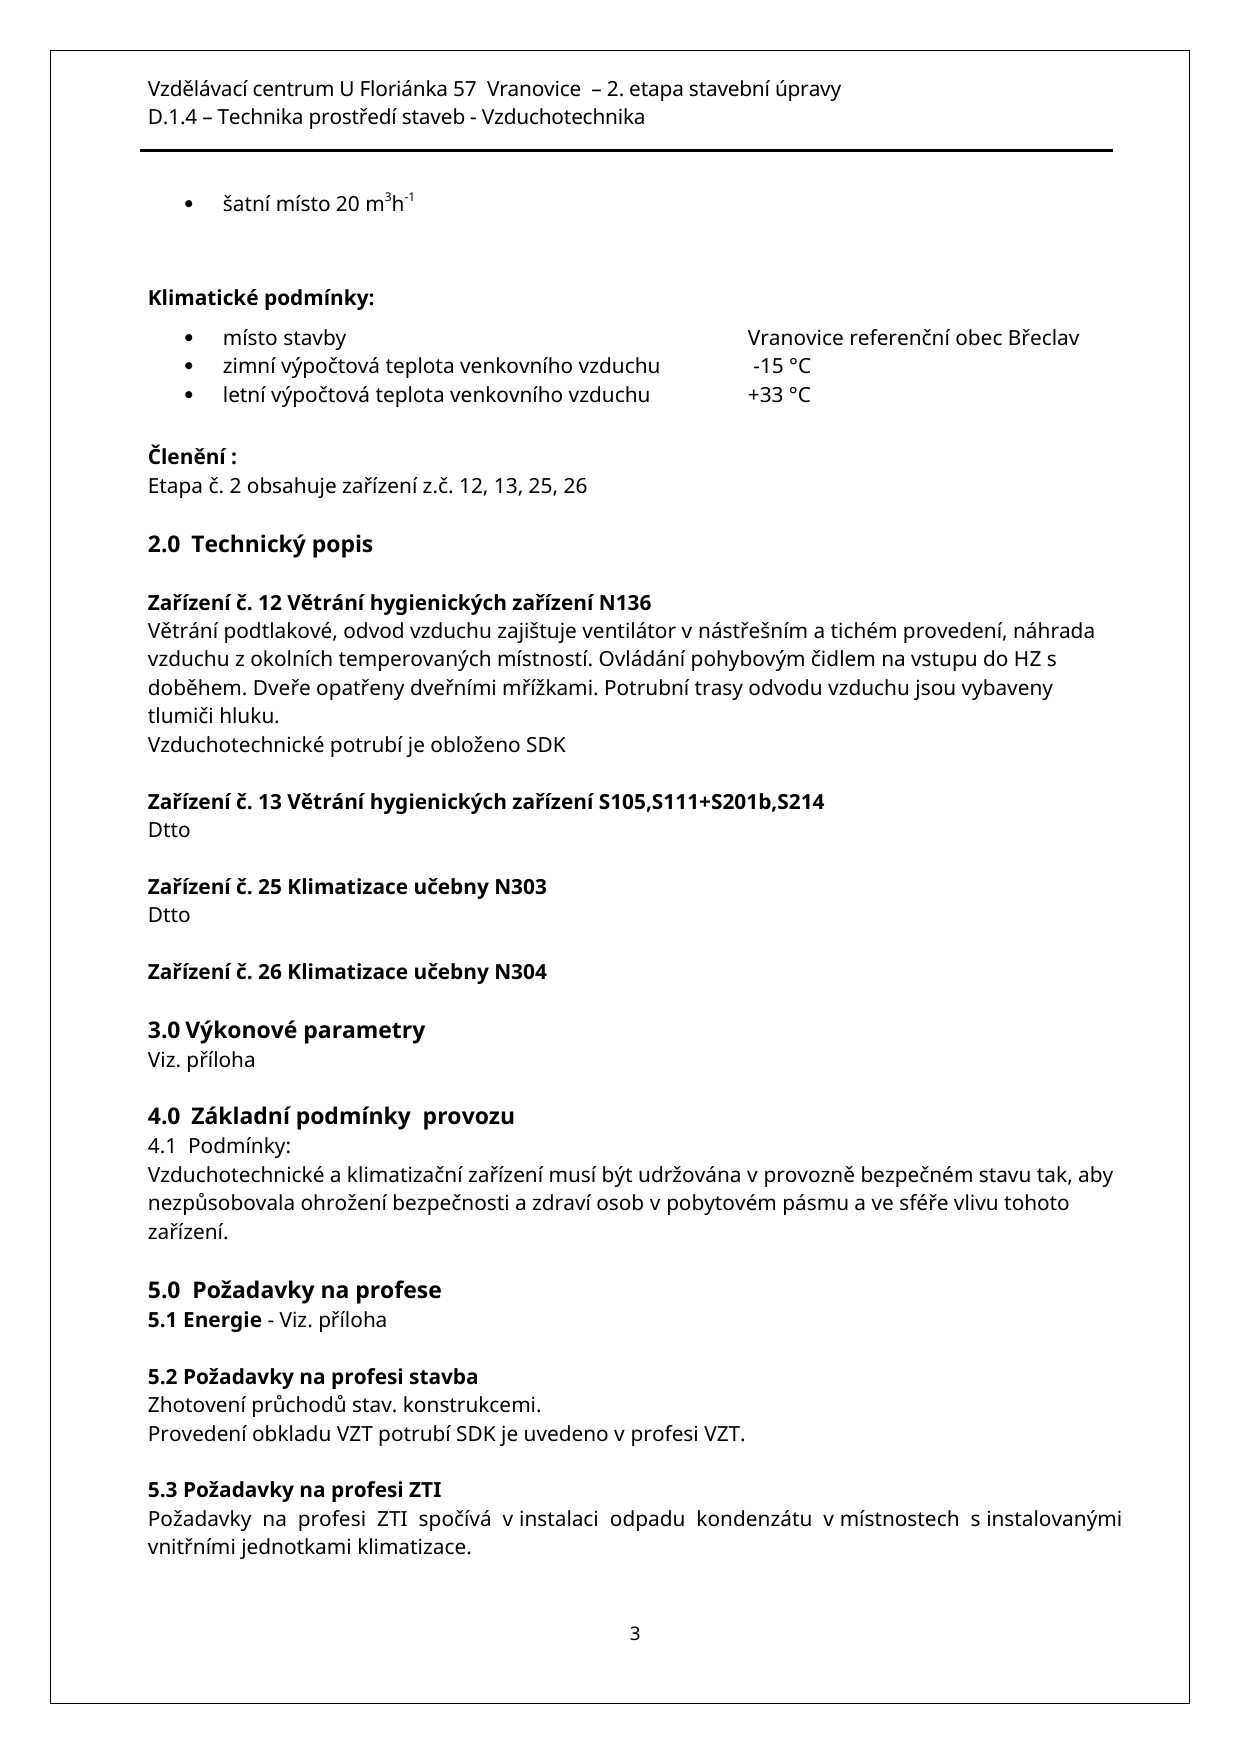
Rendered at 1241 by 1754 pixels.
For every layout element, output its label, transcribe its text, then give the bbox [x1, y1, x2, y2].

text Dtto [148, 901, 1122, 929]
text Viz. příloha [148, 1046, 1122, 1074]
text 5.1 Energie - Viz. příloha [148, 1305, 1122, 1333]
text Zařízení č. 12 Větrání hygienických zařízení N136 [148, 588, 1122, 616]
list šatní místo 20 m3h-1 [185, 189, 1122, 217]
text Zařízení č. 26 Klimatizace učebny N304 [148, 957, 1122, 986]
text Vzduchotechnické a klimatizační zařízení musí být udržována v provozně bezpečném stavu tak, aby nezpůsobovala ohrožení bezpečnosti a zdraví osob v pobytovém pásmu a ve sféře vlivu tohoto zařízení. [148, 1160, 1122, 1245]
text Klimatické podmínky: [148, 283, 1122, 311]
text Členění : [148, 442, 1122, 471]
text Požadavky na profesi ZTI spočívá v instalaci odpadu kondenzátu v místnostech s instalovanými vnitřními jednotkami klimatizace. [148, 1504, 1122, 1561]
text Vzduchotechnické potrubí je obloženo SDK [148, 730, 1122, 758]
text Provedení obkladu VZT potrubí SDK je uvedeno v profesi VZT. [148, 1419, 1122, 1447]
text Etapa č. 2 obsahuje zařízení z.č. 12, 13, 25, 26 [148, 471, 1122, 499]
text 5.3 Požadavky na profesi ZTI [148, 1476, 1122, 1504]
list Výkonové parametry [148, 1014, 1122, 1046]
text Dtto [148, 815, 1122, 844]
text Zařízení č. 13 Větrání hygienických zařízení S105,S111+S201b,S214 [148, 787, 1122, 815]
list letní výpočtová teplota venkovního vzduchu +33 °C [185, 380, 1122, 408]
text Větrání podtlakové, odvod vzduchu zajištuje ventilátor v nástřešním a tichém provedení, náhrada vzduchu z okolních temperovaných místností. Ovládání pohybovým čidlem na vstupu do HZ s doběhem. Dveře opatřeny dveřními mřížkami. Potrubní trasy odvodu vzduchu jsou vybaveny tlumiči hluku. [148, 616, 1122, 730]
list Základní podmínky provozu [148, 1100, 1122, 1132]
text 5.0 Požadavky na profese [148, 1274, 1122, 1305]
text Zhotovení průchodů stav. konstrukcemi. [148, 1390, 1122, 1419]
list zimní výpočtová teplota venkovního vzduchu -15 °C [185, 351, 1122, 380]
text Zařízení č. 25 Klimatizace učebny N303 [148, 872, 1122, 901]
text 4.1 Podmínky: [148, 1132, 1122, 1160]
list Technický popis [148, 528, 1122, 559]
text 5.2 Požadavky na profesi stavba [148, 1362, 1122, 1390]
list místo stavby Vranovice referenční obec Břeclav [185, 323, 1122, 351]
